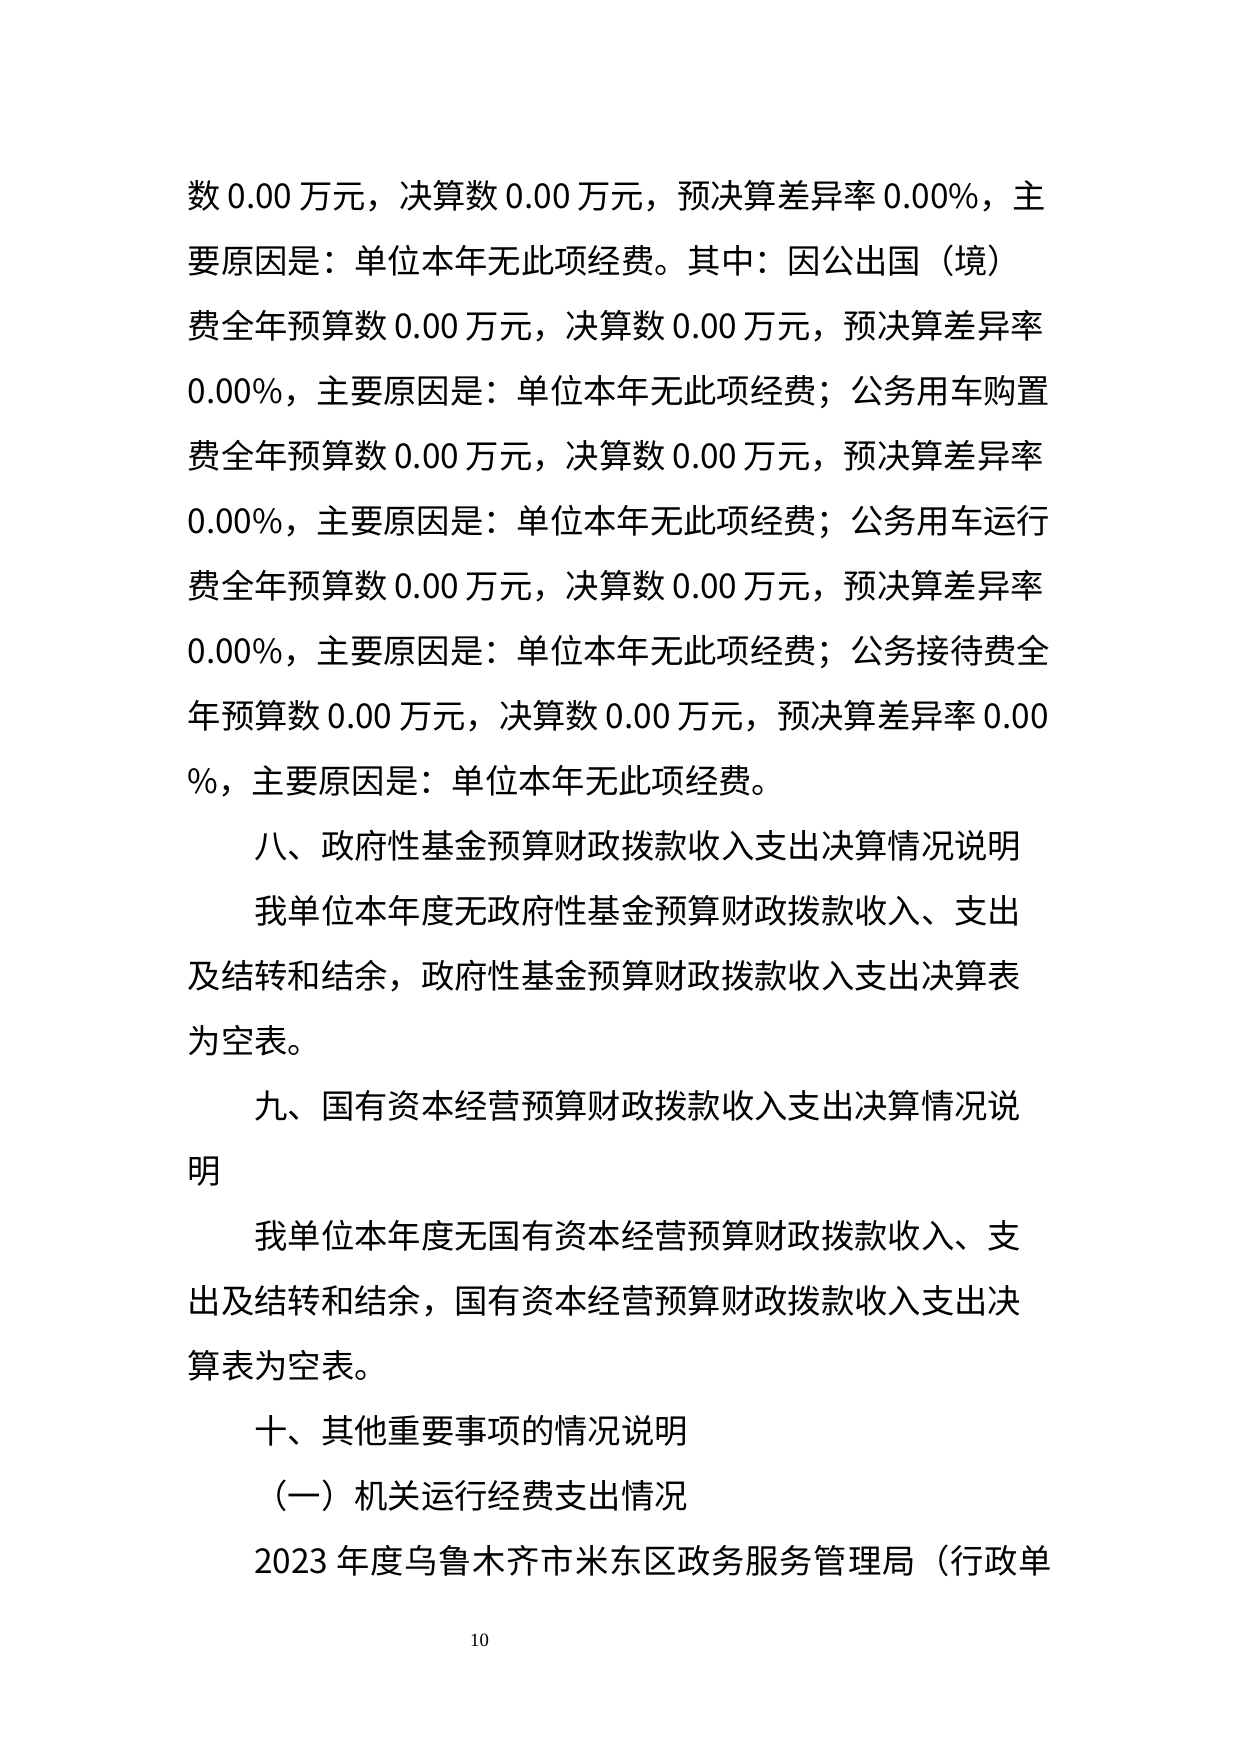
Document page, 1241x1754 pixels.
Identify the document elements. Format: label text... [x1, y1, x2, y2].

text 八、政府性基金预算财政拨款收入支出决算情况说明 [187, 812, 1053, 877]
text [187, 162, 1053, 812]
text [187, 1527, 1053, 1592]
text 我单位本年度无政府性基金预算财政拨款收入、支出及结转和结余，政府性基金预算财政拨款收入支出决算表为空表。 [187, 877, 1053, 1072]
text 九、国有资本经营预算财政拨款收入支出决算情况说明 [187, 1072, 1053, 1202]
text 十、其他重要事项的情况说明 [187, 1397, 1053, 1462]
text 我单位本年度无国有资本经营预算财政拨款收入、支出及结转和结余，国有资本经营预算财政拨款收入支出决算表为空表。 [187, 1202, 1053, 1397]
text （一）机关运行经费支出情况 [187, 1462, 1053, 1527]
